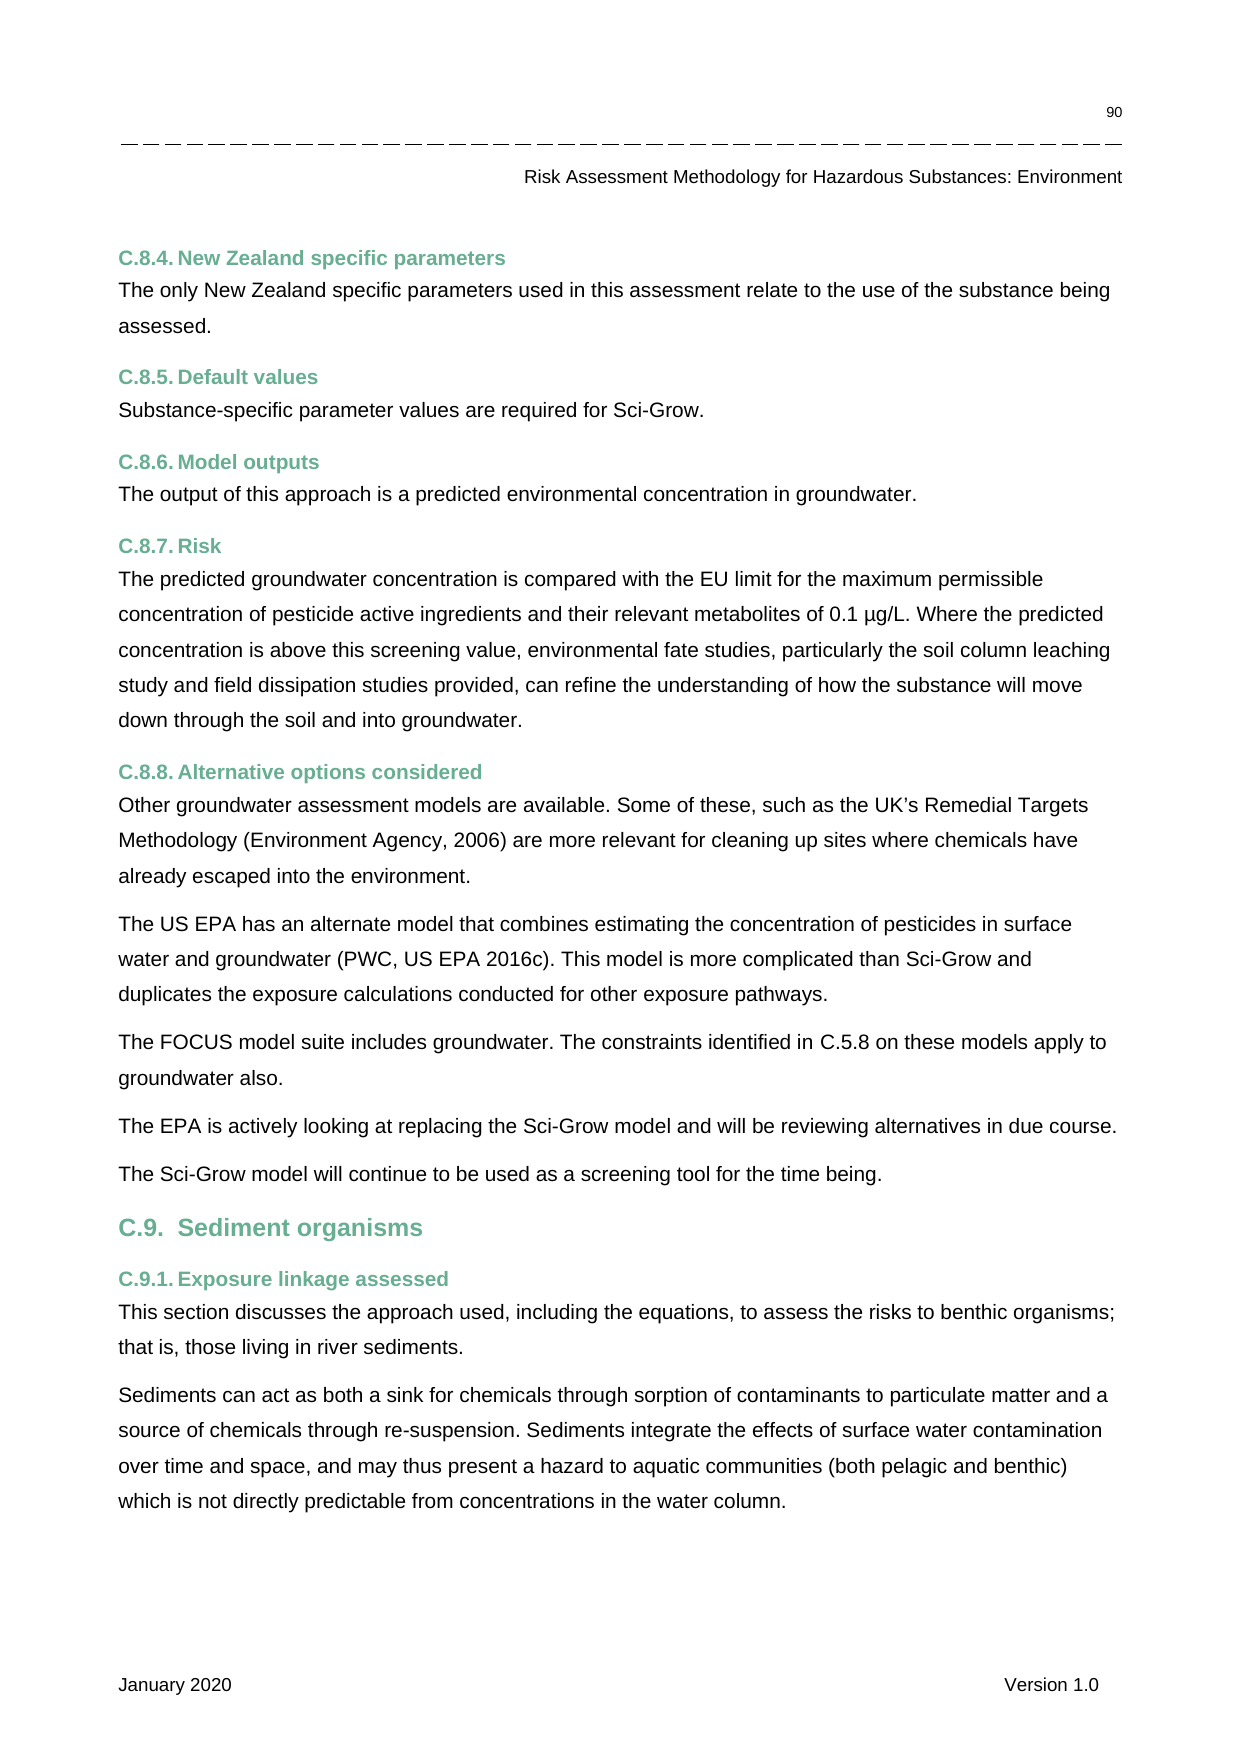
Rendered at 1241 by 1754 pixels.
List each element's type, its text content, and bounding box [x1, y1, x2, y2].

text The FOCUS model suite includes groundwater. The constraints identified in C.5.8 on these models apply to groundwater also. [118, 1021, 1122, 1092]
subtitle Default values [118, 365, 1122, 389]
text The US EPA has an alternate model that combines estimating the concentration of pesticides in surface water and groundwater (PWC, US EPA 2016c). This model is more complicated than Sci-Grow and duplicates the exposure calculations conducted for other exposure pathways. [118, 903, 1122, 1009]
subtitle Model outputs [118, 449, 1122, 473]
subtitle Exposure linkage assessed [118, 1267, 1122, 1291]
text This section discusses the approach used, including the equations, to assess the risks to benthic organisms; that is, those living in river sediments. [118, 1291, 1122, 1362]
subtitle Alternative options considered [118, 760, 1122, 784]
text The EPA is actively looking at replacing the Sci-Grow model and will be reviewing alternatives in due course. [118, 1105, 1122, 1140]
text The output of this approach is a predicted environmental concentration in groundwater. [118, 473, 1122, 509]
text Substance-specific parameter values are required for Sci-Grow. [118, 389, 1122, 424]
text Sediments can act as both a sink for chemicals through sorption of contaminants to particulate matter and a source of chemicals through re-suspension. Sediments integrate the effects of surface water contamination over time and space, and may thus present a hazard to aquatic communities (both pelagic and benthic) which is not directly predictable from concentrations in the water column. [118, 1374, 1122, 1516]
text The predicted groundwater concentration is compared with the EU limit for the maximum permissible concentration of pesticide active ingredients and their relevant metabolites of 0.1 µg/L. Where the predicted concentration is above this screening value, environmental fate studies, particularly the soil column leaching study and field dissipation studies provided, can refine the understanding of how the substance will move down through the soil and into groundwater. [118, 558, 1122, 735]
text Other groundwater assessment models are available. Some of these, such as the UK’s Remedial Targets Methodology (Environment Agency, 2006) are more relevant for cleaning up sites where chemicals have already escaped into the environment. [118, 784, 1122, 890]
subtitle New Zealand specific parameters [118, 245, 1122, 269]
subtitle Risk [118, 534, 1122, 558]
text The only New Zealand specific parameters used in this assessment relate to the use of the substance being assessed. [118, 269, 1122, 340]
subtitle Sediment organisms [118, 1213, 1122, 1242]
text The Sci-Grow model will continue to be used as a screening tool for the time being. [118, 1153, 1122, 1188]
